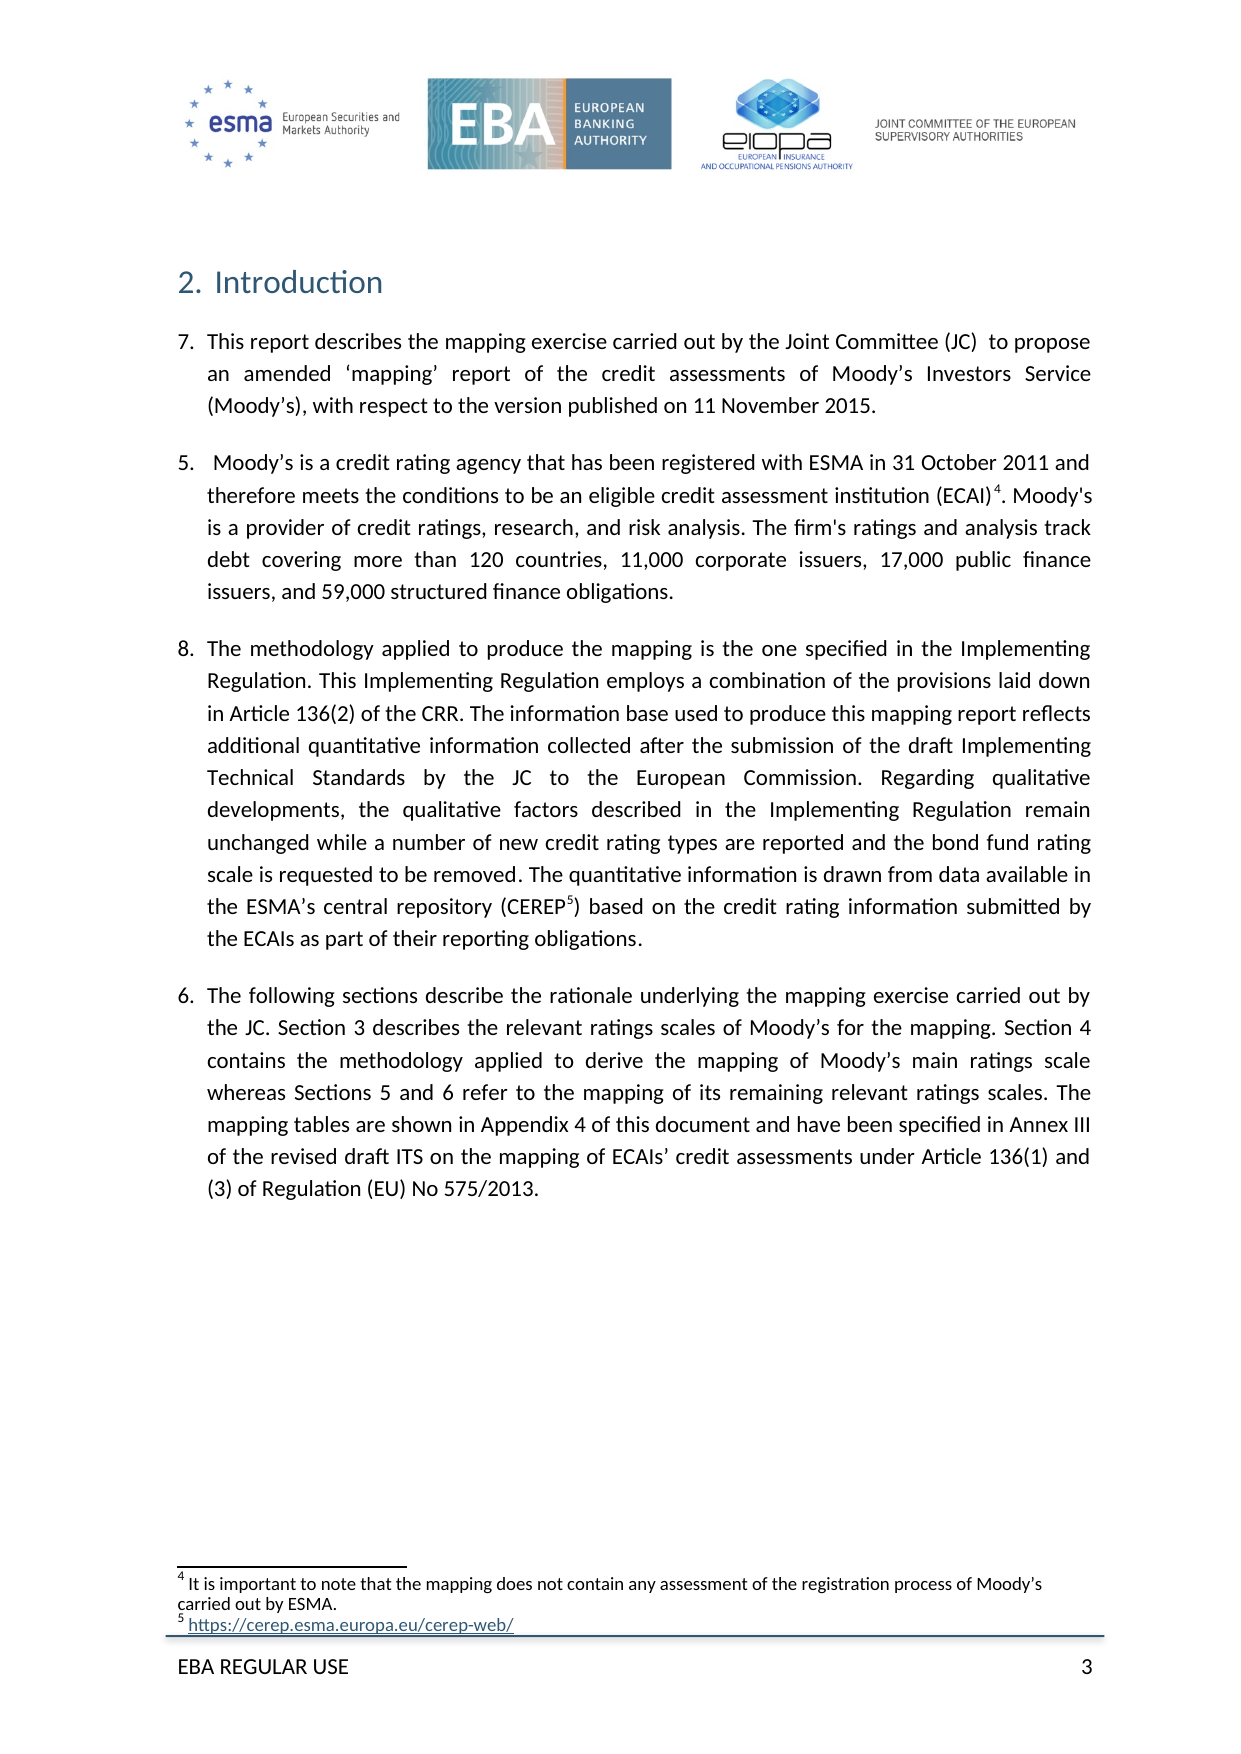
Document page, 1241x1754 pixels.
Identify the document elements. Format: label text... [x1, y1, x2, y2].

list The methodology applied to produce the mapping is the one specified in the Implementing Regulation. This Implementing Regulation employs a combination of the provisions laid down in Article 136(2) of the CRR. The information base used to produce this mapping report reflects additional quantitative information collected after the submission of the draft Implementing Technical Standards by the JC to the European Commission. Regarding qualitative developments, the qualitative factors described in the Implementing Regulation remain unchanged while a number of new credit rating types are reported and the bond fund rating scale is requested to be removed. The quantitative information is drawn from data available in the ESMA’s central repository (CEREP) based on the credit rating information submitted by the ECAIs as part of their reporting obligations. [177, 634, 1092, 952]
list This report describes the mapping exercise carried out by the Joint Committee (JC) to propose an amended ‘mapping’ report of the credit assessments of Moody’s Investors Service (Moody’s), with respect to the version published on 11 November 2015. [177, 327, 1092, 419]
list The following sections describe the rationale underlying the mapping exercise carried out by the JC. Section 3 describes the relevant ratings scales of Moody’s for the mapping. Section 4 contains the methodology applied to derive the mapping of Moody’s main ratings scale whereas Sections 5 and 6 refer to the mapping of its remaining relevant ratings scales. The mapping tables are shown in Appendix 4 of this document and have been specified in Annex III of the revised draft ITS on the mapping of ECAIs’ credit assessments under Article 136(1) and (3) of Regulation (EU) No 575/2013. [177, 981, 1092, 1202]
picture [177, 73, 1088, 174]
list Moody’s is a credit rating agency that has been registered with ESMA in 31 October 2011 and therefore meets the conditions to be an eligible credit assessment institution (ECAI). Moody's is a provider of credit ratings, research, and risk analysis. The firm's ratings and analysis track debt covering more than 120 countries, 11,000 corporate issuers, 17,000 public finance issuers, and 59,000 structured finance obligations. [177, 448, 1092, 605]
